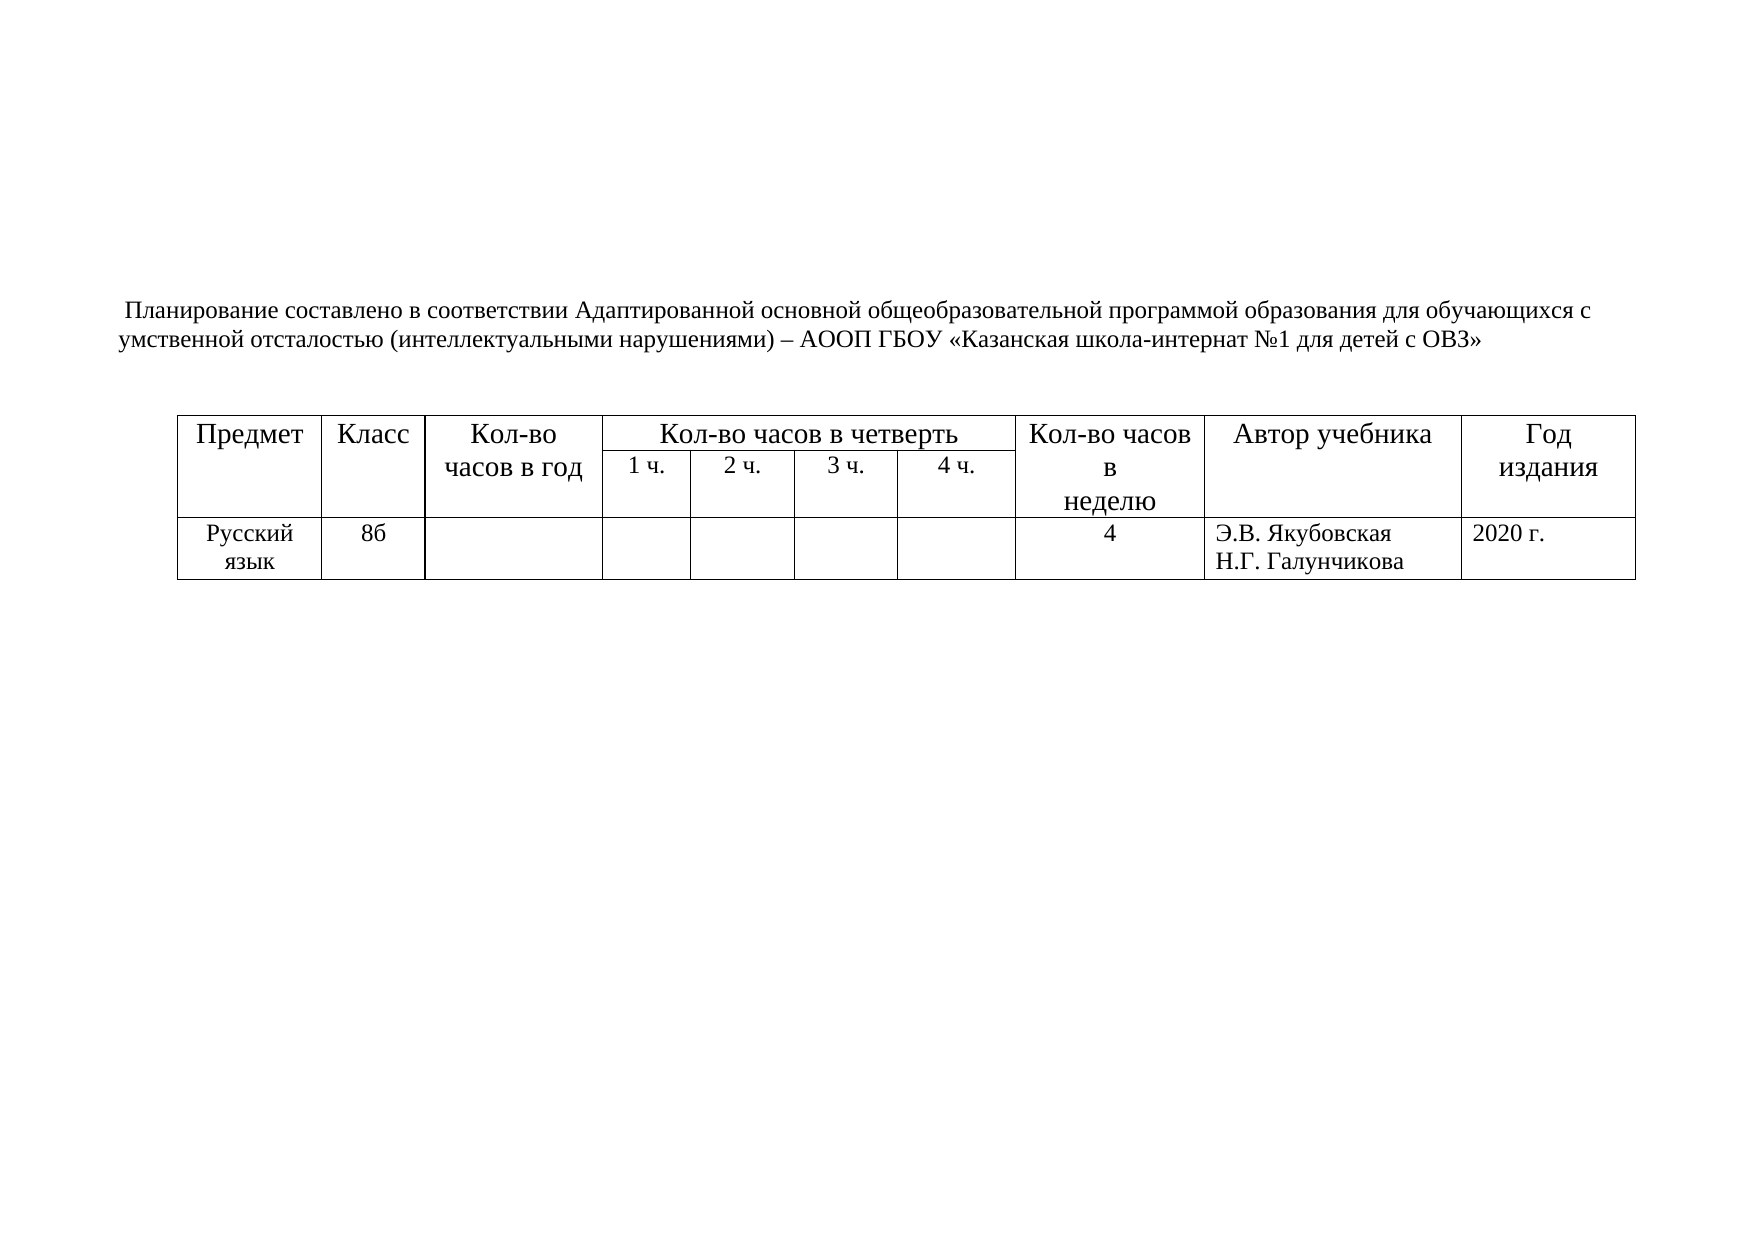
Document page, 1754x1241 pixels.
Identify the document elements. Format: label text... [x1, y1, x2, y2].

table_cell [795, 518, 897, 578]
table_cell [898, 518, 1015, 578]
table_cell 8б [322, 518, 424, 578]
table_cell [426, 518, 602, 578]
table_cell 2020 г. [1462, 518, 1635, 578]
table_header Год издания [1462, 416, 1635, 517]
table_header Кол-во часов в год [426, 416, 602, 517]
table_header Кол-во часов в неделю [1016, 416, 1204, 517]
table_cell [691, 518, 794, 578]
table_header Автор учебника [1205, 416, 1461, 517]
table_cell 1 ч. [603, 451, 690, 517]
table_header Предмет [178, 416, 321, 517]
table_cell [603, 518, 690, 578]
table_cell 4 ч. [898, 451, 1015, 517]
table_cell Русский язык [178, 518, 321, 578]
table_cell Э.В. Якубовская Н.Г. Галунчикова [1205, 518, 1461, 578]
table_cell 4 [1016, 518, 1204, 578]
table_header Класс [322, 416, 424, 517]
text Планирование составлено в соответствии Адаптированной основной общеобразовательной программой образования для обучающихся с умственной отсталостью (интеллектуальными нарушениями) – АООП ГБОУ «Казанская школа-интернат №1 для детей с ОВЗ» [118, 295, 1674, 353]
table_cell 3 ч. [795, 451, 897, 517]
table_cell 2 ч. [691, 451, 794, 517]
table_header Кол-во часов в четверть [603, 416, 1015, 449]
